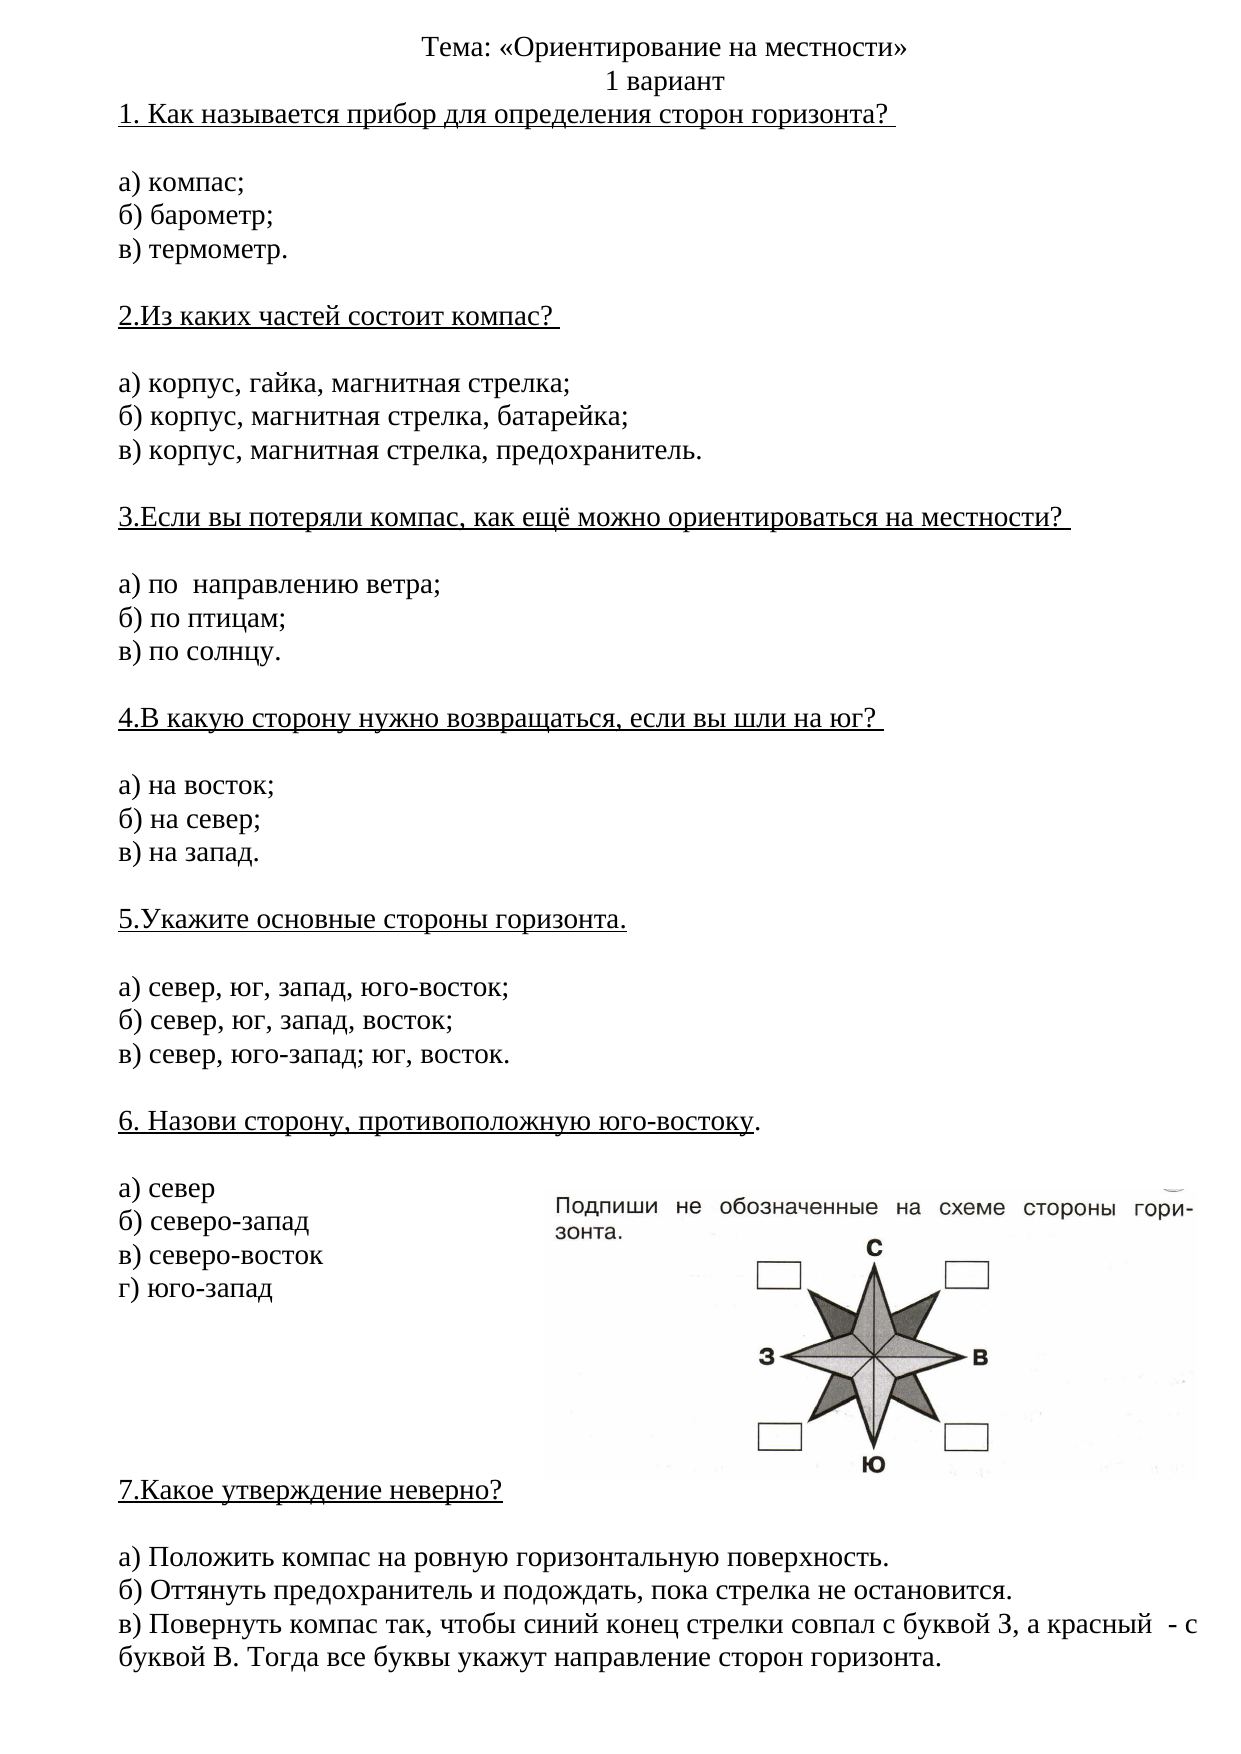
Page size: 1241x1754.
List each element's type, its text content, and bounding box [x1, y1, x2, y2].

text Тема: «Ориентирование на местности» [118, 29, 1211, 63]
text 1 вариант [118, 63, 1211, 97]
text 4.В какую сторону нужно возвращаться, если вы шли на юг? [118, 700, 1211, 734]
text б) барометр; [118, 197, 1211, 231]
text 2.Из каких частей состоит компас? [118, 298, 1211, 331]
text 7.Какое утверждение неверно? [118, 1472, 1211, 1505]
text а) север, юг, запад, юго-восток; [118, 969, 1211, 1002]
text в) корпус, магнитная стрелка, предохранитель. [118, 432, 1211, 466]
text а) по направлению ветра; [118, 566, 1211, 600]
text 6. Назови сторону, противоположную юго-востоку. [118, 1103, 1211, 1136]
text б) корпус, магнитная стрелка, батарейка; [118, 398, 1211, 432]
text б) на север; [118, 801, 1211, 834]
text а) на восток; [118, 767, 1211, 801]
text б) по птицам; [118, 600, 1211, 633]
text в) по солнцу. [118, 633, 1211, 667]
text в) Повернуть компас так, чтобы синий конец стрелки совпал с буквой З, а красный - с буквой В. Тогда все буквы укажут направление сторон горизонта. [118, 1606, 1211, 1673]
text в) термометр. [118, 231, 1211, 264]
text в) север, юго-запад; юг, восток. [118, 1036, 1211, 1069]
text а) Положить компас на ровную горизонтальную поверхность. [118, 1539, 1211, 1572]
text б) север, юг, запад, восток; [118, 1002, 1211, 1036]
text 5.Укажите основные стороны горизонта. [118, 902, 1211, 935]
text 1. Как называется прибор для определения сторон горизонта? [118, 97, 1211, 130]
text а) север б) северо-запад в) северо-восток г) юго-запад [118, 1170, 1211, 1304]
text а) компас; [118, 164, 1211, 197]
text б) Оттянуть предохранитель и подождать, пока стрелка не остановится. [118, 1572, 1211, 1606]
text а) корпус, гайка, магнитная стрелка; [118, 365, 1211, 398]
text 3.Если вы потеряли компас, как ещё можно ориентироваться на местности? [118, 499, 1211, 533]
text в) на запад. [118, 834, 1211, 868]
